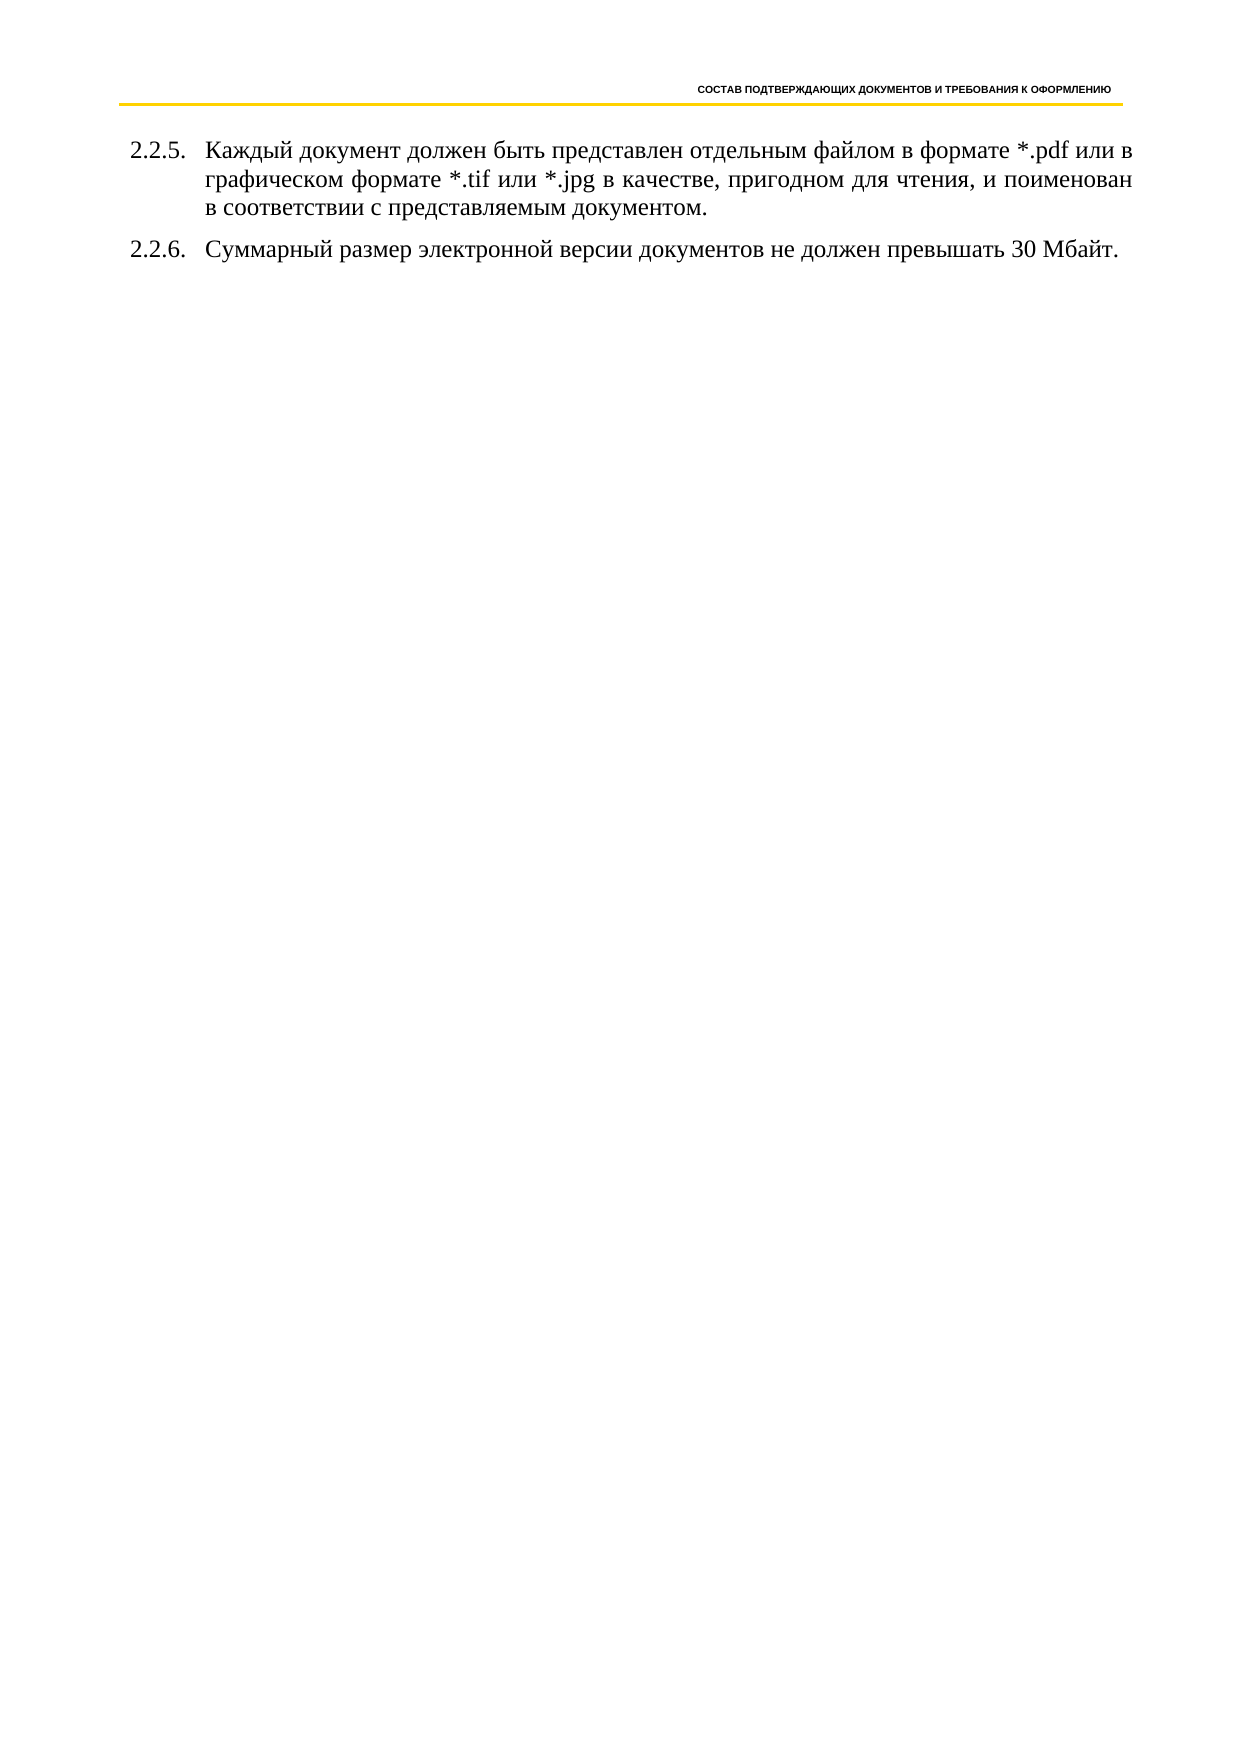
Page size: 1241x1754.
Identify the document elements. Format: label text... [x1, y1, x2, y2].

list Каждый документ должен быть представлен отдельным файлом в формате *.pdf или в графическом формате *.tif или *.jpg в качестве, пригодном для чтения, и поименован в соответствии с представляемым документом. [130, 135, 1134, 221]
list Суммарный размер электронной версии документов не должен превышать 30 Мбайт. [130, 234, 1134, 262]
